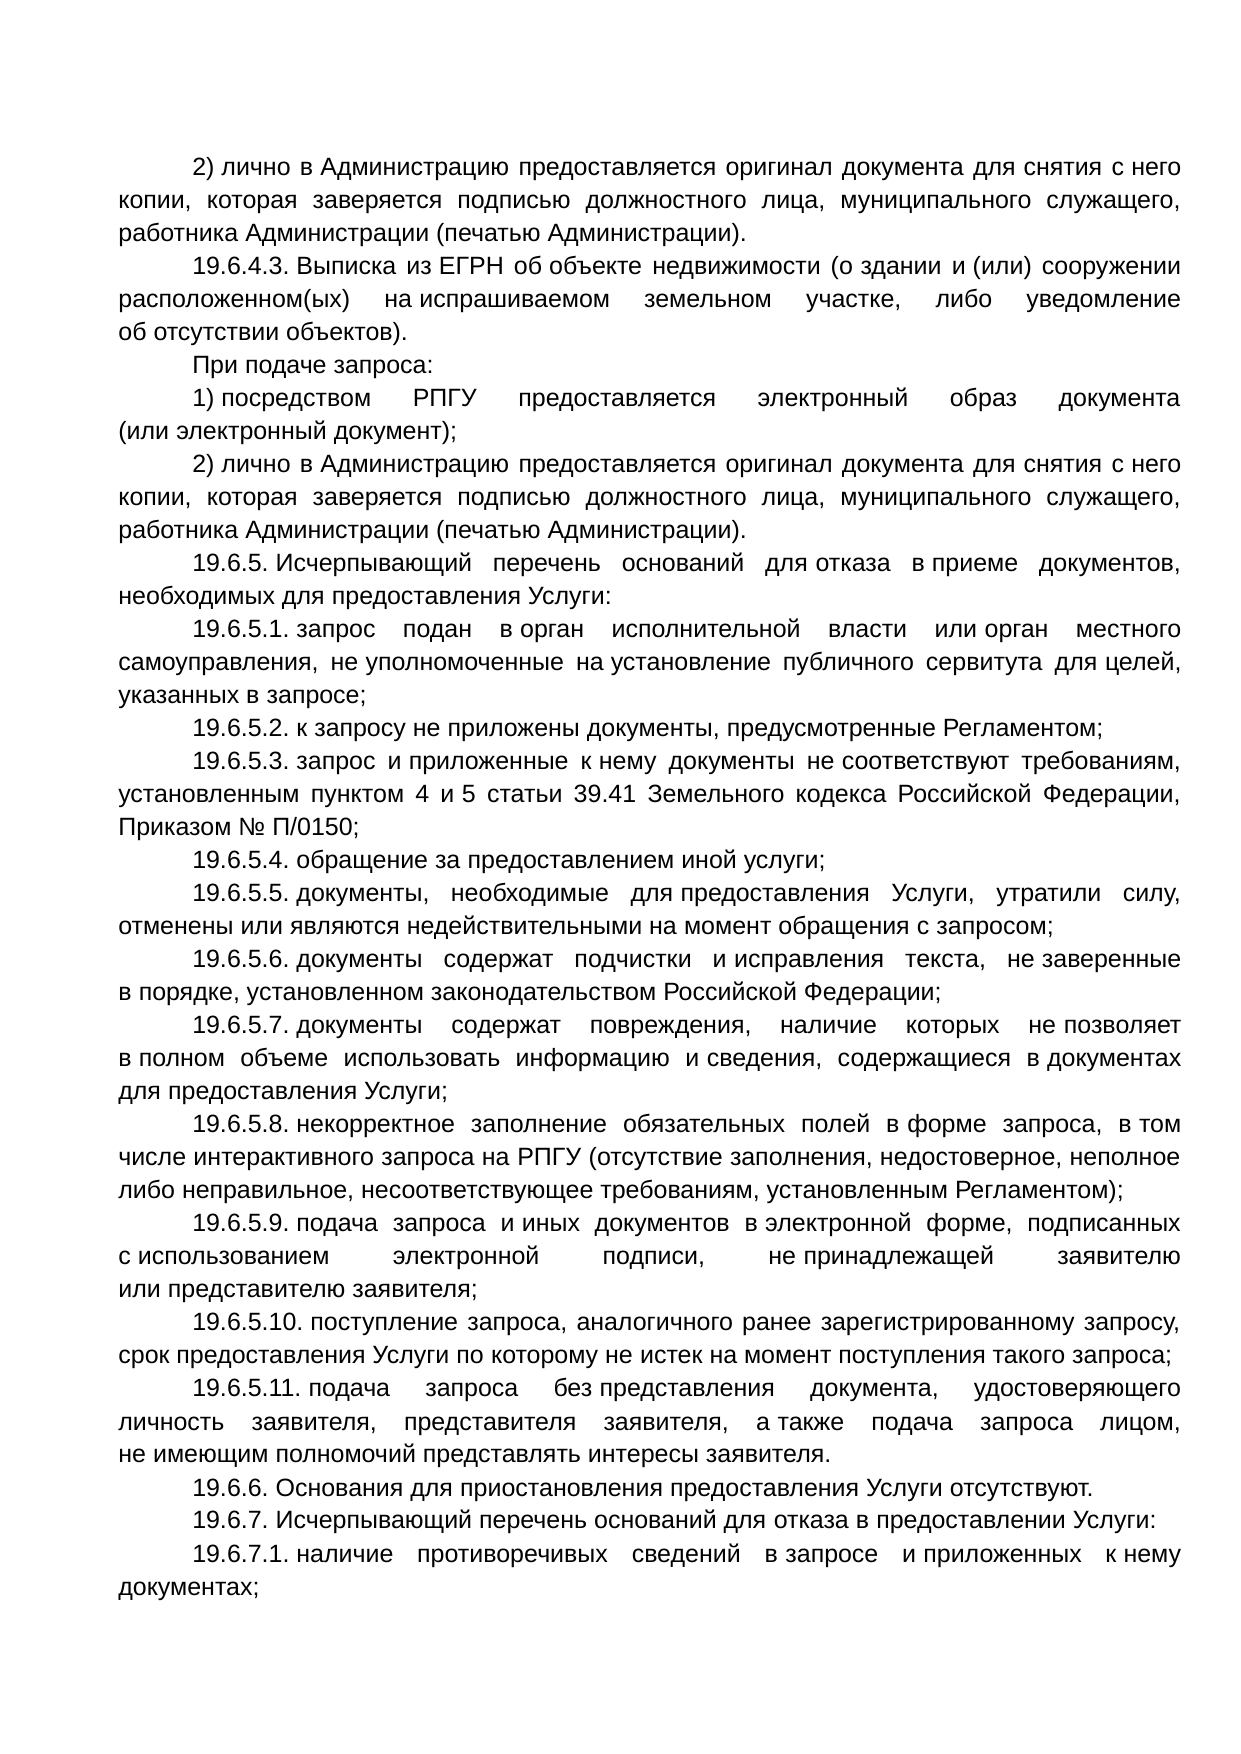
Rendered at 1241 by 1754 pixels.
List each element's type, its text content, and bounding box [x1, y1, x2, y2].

text 19.6.5.11. подача запроса без представления документа, удостоверяющего личность заявителя, представителя заявителя, а также подача запроса лицом, не имеющим полномочий представлять интересы заявителя. [118, 1373, 1181, 1468]
text 19.6.5.10. поступление запроса, аналогичного ранее зарегистрированному запросу, срок предоставления Услуги по которому не истек на момент поступления такого запроса; [118, 1307, 1181, 1369]
text 19.6.7. Исчерпывающий перечень оснований для отказа в предоставлении Услуги: [118, 1506, 1181, 1534]
text При подаче запроса: [118, 350, 1181, 378]
text 19.6.5. Исчерпывающий перечень оснований для отказа в приеме документов, необходимых для предоставления Услуги: [118, 548, 1181, 610]
text 19.6.5.6. документы содержат подчистки и исправления текста, не заверенные в порядке, установленном законодательством Российской Федерации; [118, 944, 1181, 1006]
text 19.6.5.5. документы, необходимые для предоставления Услуги, утратили силу, отменены или являются недействительными на момент обращения с запросом; [118, 878, 1181, 940]
text 19.6.5.2. к запросу не приложены документы, предусмотренные Регламентом; [118, 713, 1181, 742]
text 1) посредством РПГУ предоставляется электронный образ документа (или электронный документ); [118, 383, 1181, 444]
text 19.6.5.4. обращение за предоставлением иной услуги; [118, 845, 1181, 874]
text 19.6.4.3. Выписка из ЕГРН об объекте недвижимости (о здании и (или) сооружении расположенном(ых) на испрашиваемом земельном участке, либо уведомление об отсутствии объектов). [118, 251, 1181, 346]
text 19.6.6. Основания для приостановления предоставления Услуги отсутствуют. [118, 1472, 1181, 1501]
text 19.6.5.1. запрос подан в орган исполнительной власти или орган местного самоуправления, не уполномоченные на установление публичного сервитута для целей, указанных в запросе; [118, 614, 1181, 709]
text 19.6.5.9. подача запроса и иных документов в электронной форме, подписанных с использованием электронной подписи, не принадлежащей заявителю или представителю заявителя; [118, 1208, 1181, 1303]
text 19.6.5.8. некорректное заполнение обязательных полей в форме запроса, в том числе интерактивного запроса на РПГУ (отсутствие заполнения, недостоверное, неполное либо неправильное, несоответствующее требованиям, установленным Регламентом); [118, 1109, 1181, 1204]
text 19.6.5.7. документы содержат повреждения, наличие которых не позволяет в полном объеме использовать информацию и сведения, содержащиеся в документах для предоставления Услуги; [118, 1010, 1181, 1105]
text 19.6.7.1. наличие противоречивых сведений в запросе и приложенных к нему документах; [118, 1538, 1181, 1600]
text 19.6.5.3. запрос и приложенные к нему документы не соответствуют требованиям, установленным пунктом 4 и 5 статьи 39.41 Земельного кодекса Российской Федерации, Приказом № П/0150; [118, 746, 1181, 841]
